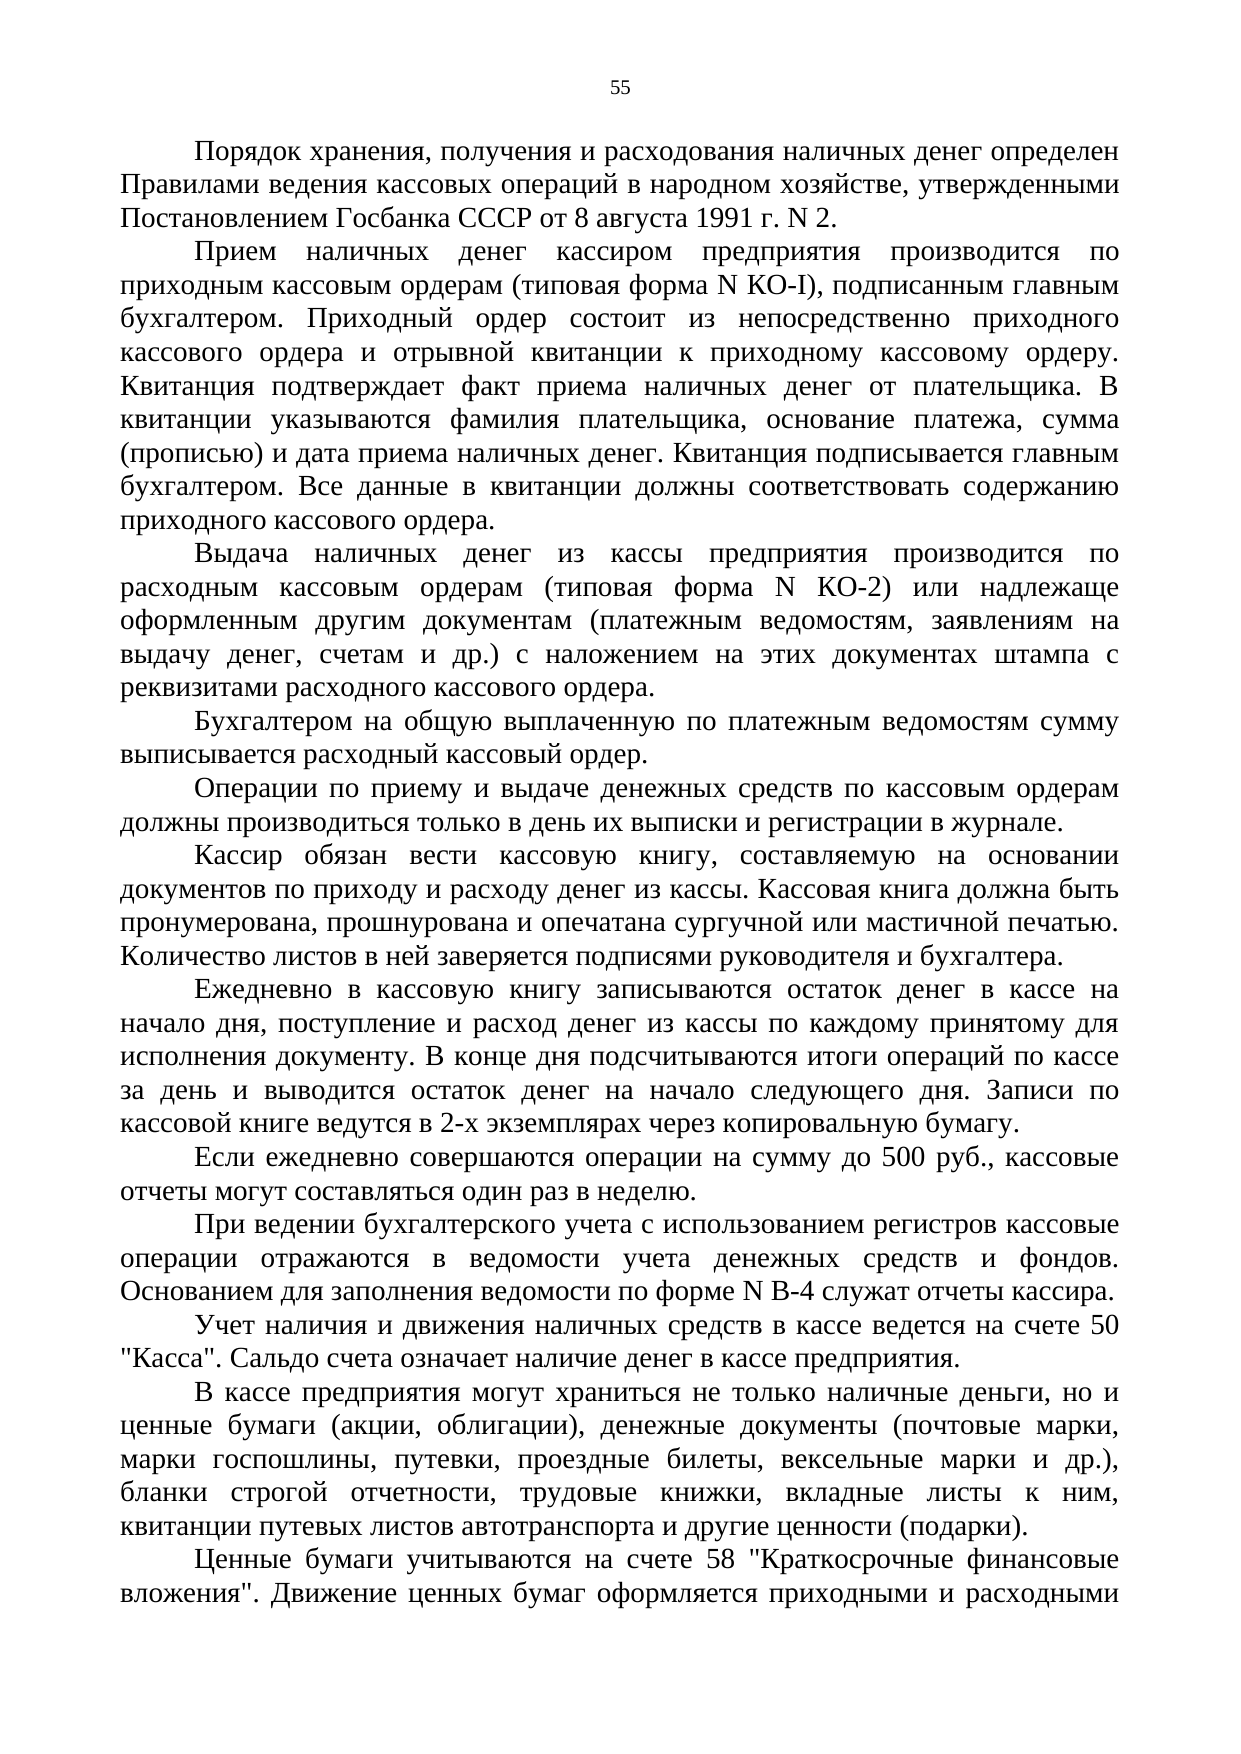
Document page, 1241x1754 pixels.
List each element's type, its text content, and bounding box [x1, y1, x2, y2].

text Порядок хранения, получения и расходования наличных денег определен Правилами ведения кассовых операций в народном хозяйстве, утвержденными Постановлением Госбанка СССР от 8 августа 1991 г. N 2. [120, 133, 1120, 233]
text Бухгалтером на общую выплаченную по платежным ведомостям сумму выписывается расходный кассовый ордер. [120, 703, 1120, 770]
text Ежедневно в кассовую книгу записываются остаток денег в кассе на начало дня, поступление и расход денег из кассы по каждому принятому для исполнения документу. В конце дня подсчитываются итоги операций по кассе за день и выводится остаток денег на начало следующего дня. Записи по кассовой книге ведутся в 2-х экземплярах через копировальную бумагу. [120, 971, 1120, 1139]
text Операции по приему и выдаче денежных средств по кассовым ордерам должны производиться только в день их выписки и регистрации в журнале. [120, 770, 1120, 837]
text Прием наличных денег кассиром предприятия производится по приходным кассовым ордерам (типовая форма N КО-I), подписанным главным бухгалтером. Приходный ордер состоит из непосредственно приходного кассового ордера и отрывной квитанции к приходному кассовому ордеру. Квитанция подтверждает факт приема наличных денег от плательщика. В квитанции указываются фамилия плательщика, основание платежа, сумма (прописью) и дата приема наличных денег. Квитанция подписывается главным бухгалтером. Все данные в квитанции должны соответствовать содержанию приходного кассового ордера. [120, 233, 1120, 535]
text Выдача наличных денег из кассы предприятия производится по расходным кассовым ордерам (типовая форма N КО-2) или надлежаще оформленным другим документам (платежным ведомостям, заявлениям на выдачу денег, счетам и др.) с наложением на этих документах штампа с реквизитами расходного кассового ордера. [120, 535, 1120, 703]
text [120, 1542, 1120, 1609]
text В кассе предприятия могут храниться не только наличные деньги, но и ценные бумаги (акции, облигации), денежные документы (почтовые марки, марки госпошлины, путевки, проездные билеты, вексельные марки и др.), бланки строгой отчетности, трудовые книжки, вкладные листы к ним, квитанции путевых листов автотранспорта и другие ценности (подарки). [120, 1374, 1120, 1542]
text При ведении бухгалтерского учета с использованием регистров кассовые операции отражаются в ведомости учета денежных средств и фондов. Основанием для заполнения ведомости по форме N В-4 служат отчеты кассира. [120, 1206, 1120, 1307]
text Кассир обязан вести кассовую книгу, составляемую на основании документов по приходу и расходу денег из кассы. Кассовая книга должна быть пронумерована, прошнурована и опечатана сургучной или мастичной печатью. Количество листов в ней заверяется подписями руководителя и бухгалтера. [120, 837, 1120, 971]
text Если ежедневно совершаются операции на сумму до 500 руб., кассовые отчеты могут составляться один раз в неделю. [120, 1139, 1120, 1206]
text Учет наличия и движения наличных средств в кассе ведется на счете 50 "Касса". Сальдо счета означает наличие денег в кассе предприятия. [120, 1307, 1120, 1374]
